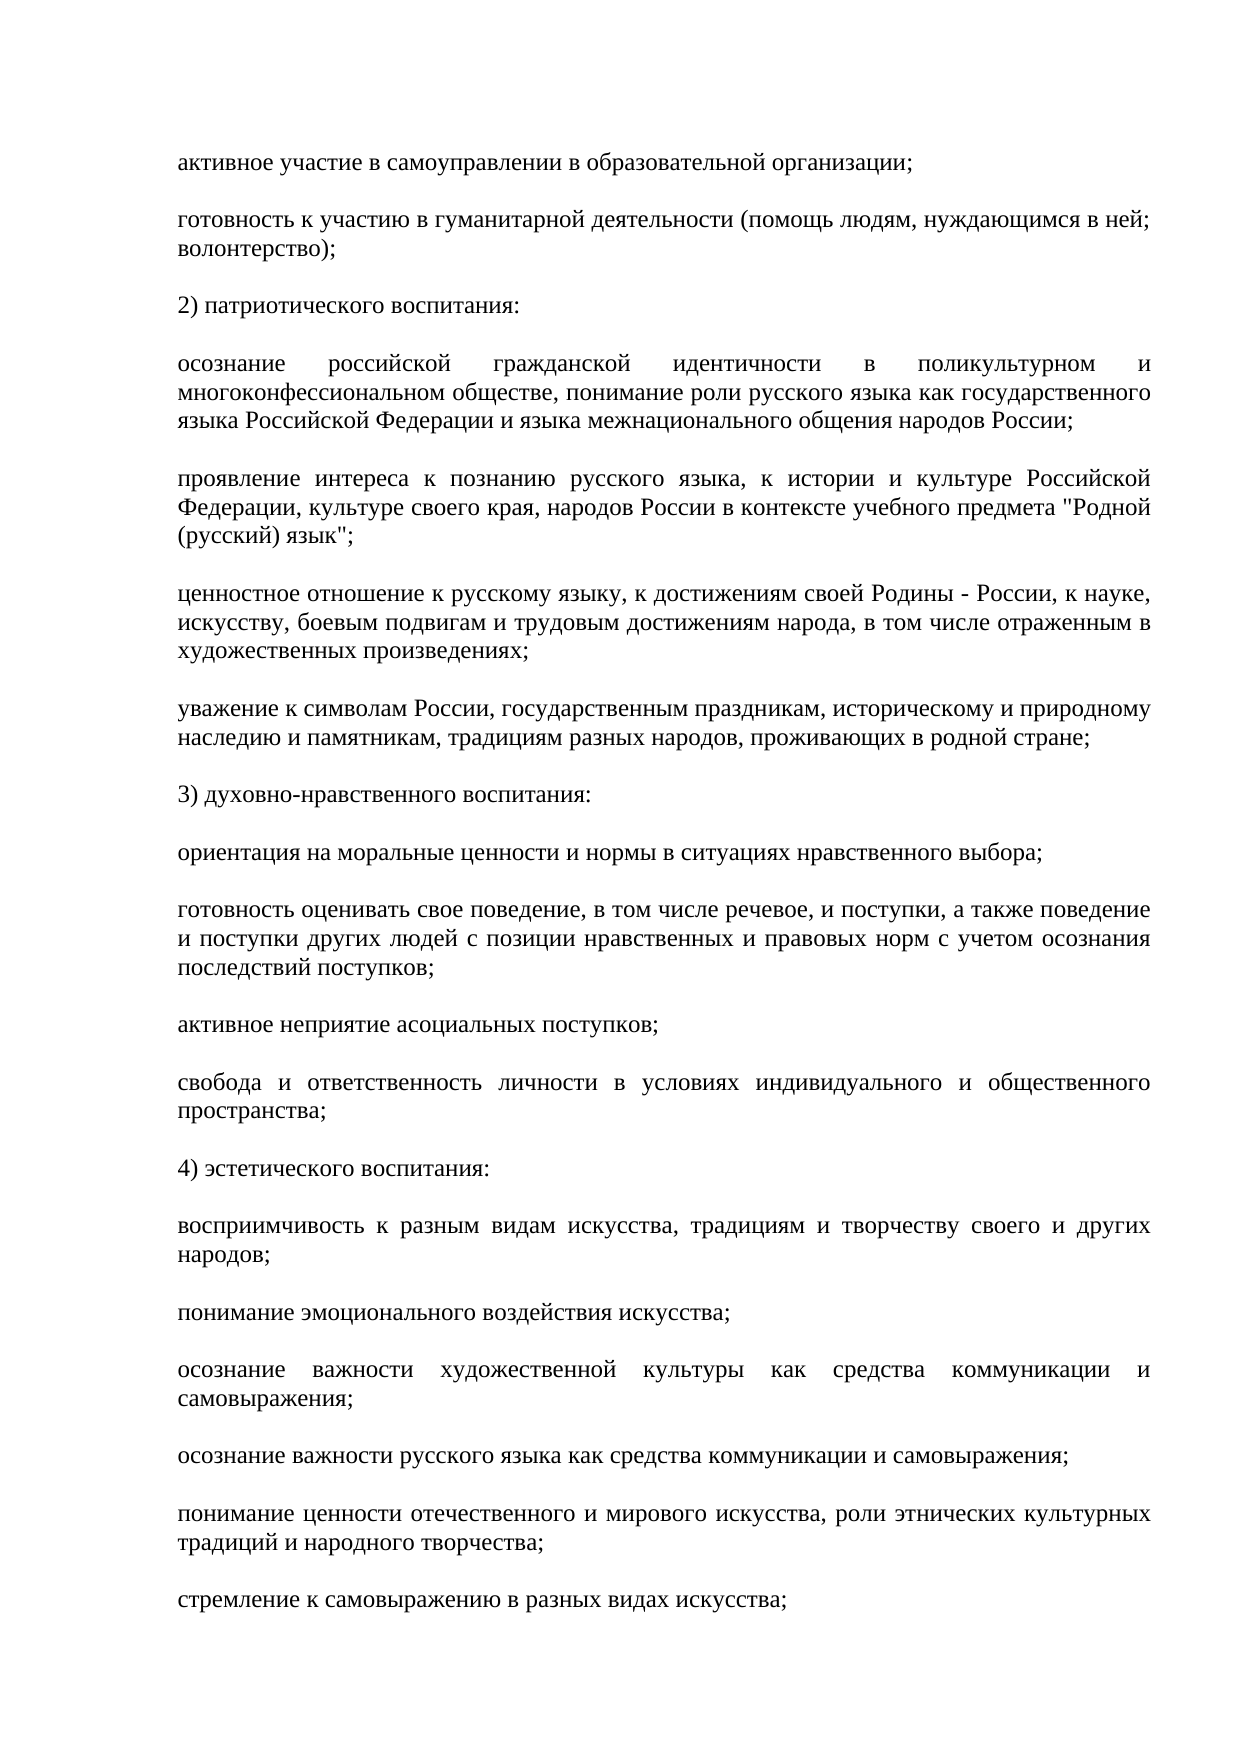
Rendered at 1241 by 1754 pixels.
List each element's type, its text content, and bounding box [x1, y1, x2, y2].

text активное неприятие асоциальных поступков; [177, 981, 1152, 1038]
text ориентация на моральные ценности и нормы в ситуациях нравственного выбора; [177, 808, 1152, 866]
text готовность к участию в гуманитарной деятельности (помощь людям, нуждающимся в ней; волонтерство); [177, 176, 1152, 262]
text осознание российской гражданской идентичности в поликультурном и многоконфессиональном обществе, понимание роли русского языка как государственного языка Российской Федерации и языка межнационального общения народов России; [177, 319, 1152, 434]
text проявление интереса к познанию русского языка, к истории и культуре Российской Федерации, культуре своего края, народов России в контексте учебного предмета "Родной (русский) язык"; [177, 434, 1152, 549]
text осознание важности художественной культуры как средства коммуникации и самовыражения; [177, 1326, 1152, 1412]
text восприимчивость к разным видам искусства, традициям и творчеству своего и других народов; [177, 1182, 1152, 1268]
text активное участие в самоуправлении в образовательной организации; [177, 118, 1152, 176]
text понимание эмоционального воздействия искусства; [177, 1268, 1152, 1326]
text стремление к самовыражению в разных видах искусства; [177, 1556, 1152, 1613]
text 2) патриотического воспитания: [177, 262, 1152, 319]
text 4) эстетического воспитания: [177, 1124, 1152, 1182]
text осознание важности русского языка как средства коммуникации и самовыражения; [177, 1412, 1152, 1469]
text свобода и ответственность личности в условиях индивидуального и общественного пространства; [177, 1038, 1152, 1124]
text ценностное отношение к русскому языку, к достижениям своей Родины - России, к науке, искусству, боевым подвигам и трудовым достижениям народа, в том числе отраженным в художественных произведениях; [177, 549, 1152, 664]
text уважение к символам России, государственным праздникам, историческому и природному наследию и памятникам, традициям разных народов, проживающих в родной стране; [177, 664, 1152, 751]
text готовность оценивать свое поведение, в том числе речевое, и поступки, а также поведение и поступки других людей с позиции нравственных и правовых норм с учетом осознания последствий поступков; [177, 866, 1152, 981]
text понимание ценности отечественного и мирового искусства, роли этнических культурных традиций и народного творчества; [177, 1469, 1152, 1556]
text 3) духовно-нравственного воспитания: [177, 751, 1152, 808]
